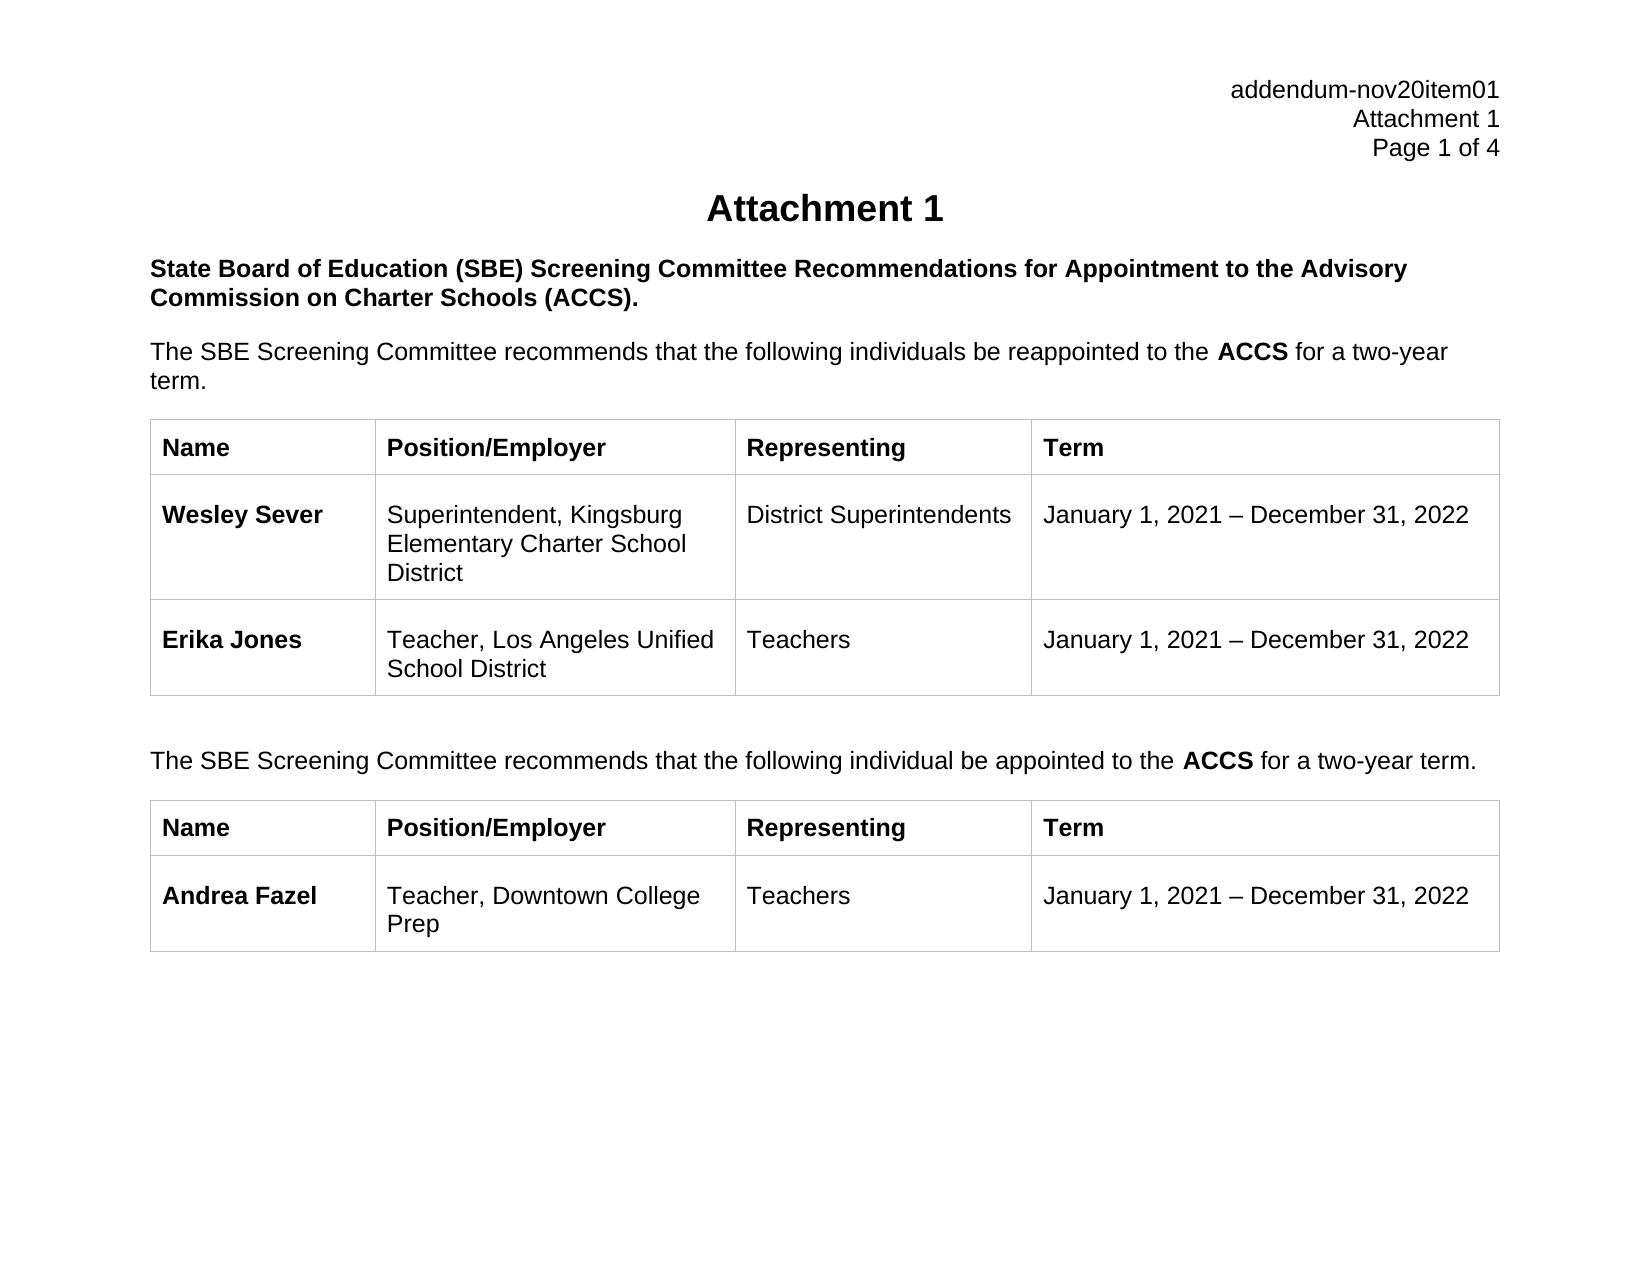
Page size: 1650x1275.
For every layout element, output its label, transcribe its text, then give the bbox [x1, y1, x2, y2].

table_cell January 1, 2021 – December 31, 2022 [1032, 856, 1499, 951]
table_cell January 1, 2021 – December 31, 2022 [1032, 475, 1499, 599]
text The SBE Screening Committee recommends that the following individuals be reappointed to the ACCS for a two-year term. [150, 337, 1500, 394]
table_cell Erika Jones [151, 600, 375, 695]
table_cell Teachers [736, 856, 1031, 951]
table_header Position/Employer [376, 801, 735, 854]
table_header Name [151, 801, 375, 854]
table_cell Teachers [736, 600, 1031, 695]
table_header Term [1032, 420, 1499, 474]
table_header Representing [736, 801, 1031, 854]
table_header Position/Employer [376, 420, 735, 474]
table_cell Superintendent, Kingsburg Elementary Charter School District [376, 475, 735, 599]
text The SBE Screening Committee recommends that the following individual be appointed to the ACCS for a two-year term. [150, 746, 1500, 775]
text State Board of Education (SBE) Screening Committee Recommendations for Appointment to the Advisory Commission on Charter Schools (ACCS). [150, 254, 1500, 312]
table_cell Andrea Fazel [151, 856, 375, 951]
table_cell January 1, 2021 – December 31, 2022 [1032, 600, 1499, 695]
subtitle Attachment 1 [150, 186, 1500, 229]
table_header Name [151, 420, 375, 474]
table_header Term [1032, 801, 1499, 854]
table_header Representing [736, 420, 1031, 474]
table_cell District Superintendents [736, 475, 1031, 599]
table_cell Wesley Sever [151, 475, 375, 599]
table_cell Teacher, Los Angeles Unified School District [376, 600, 735, 695]
table_cell Teacher, Downtown College Prep [376, 856, 735, 951]
